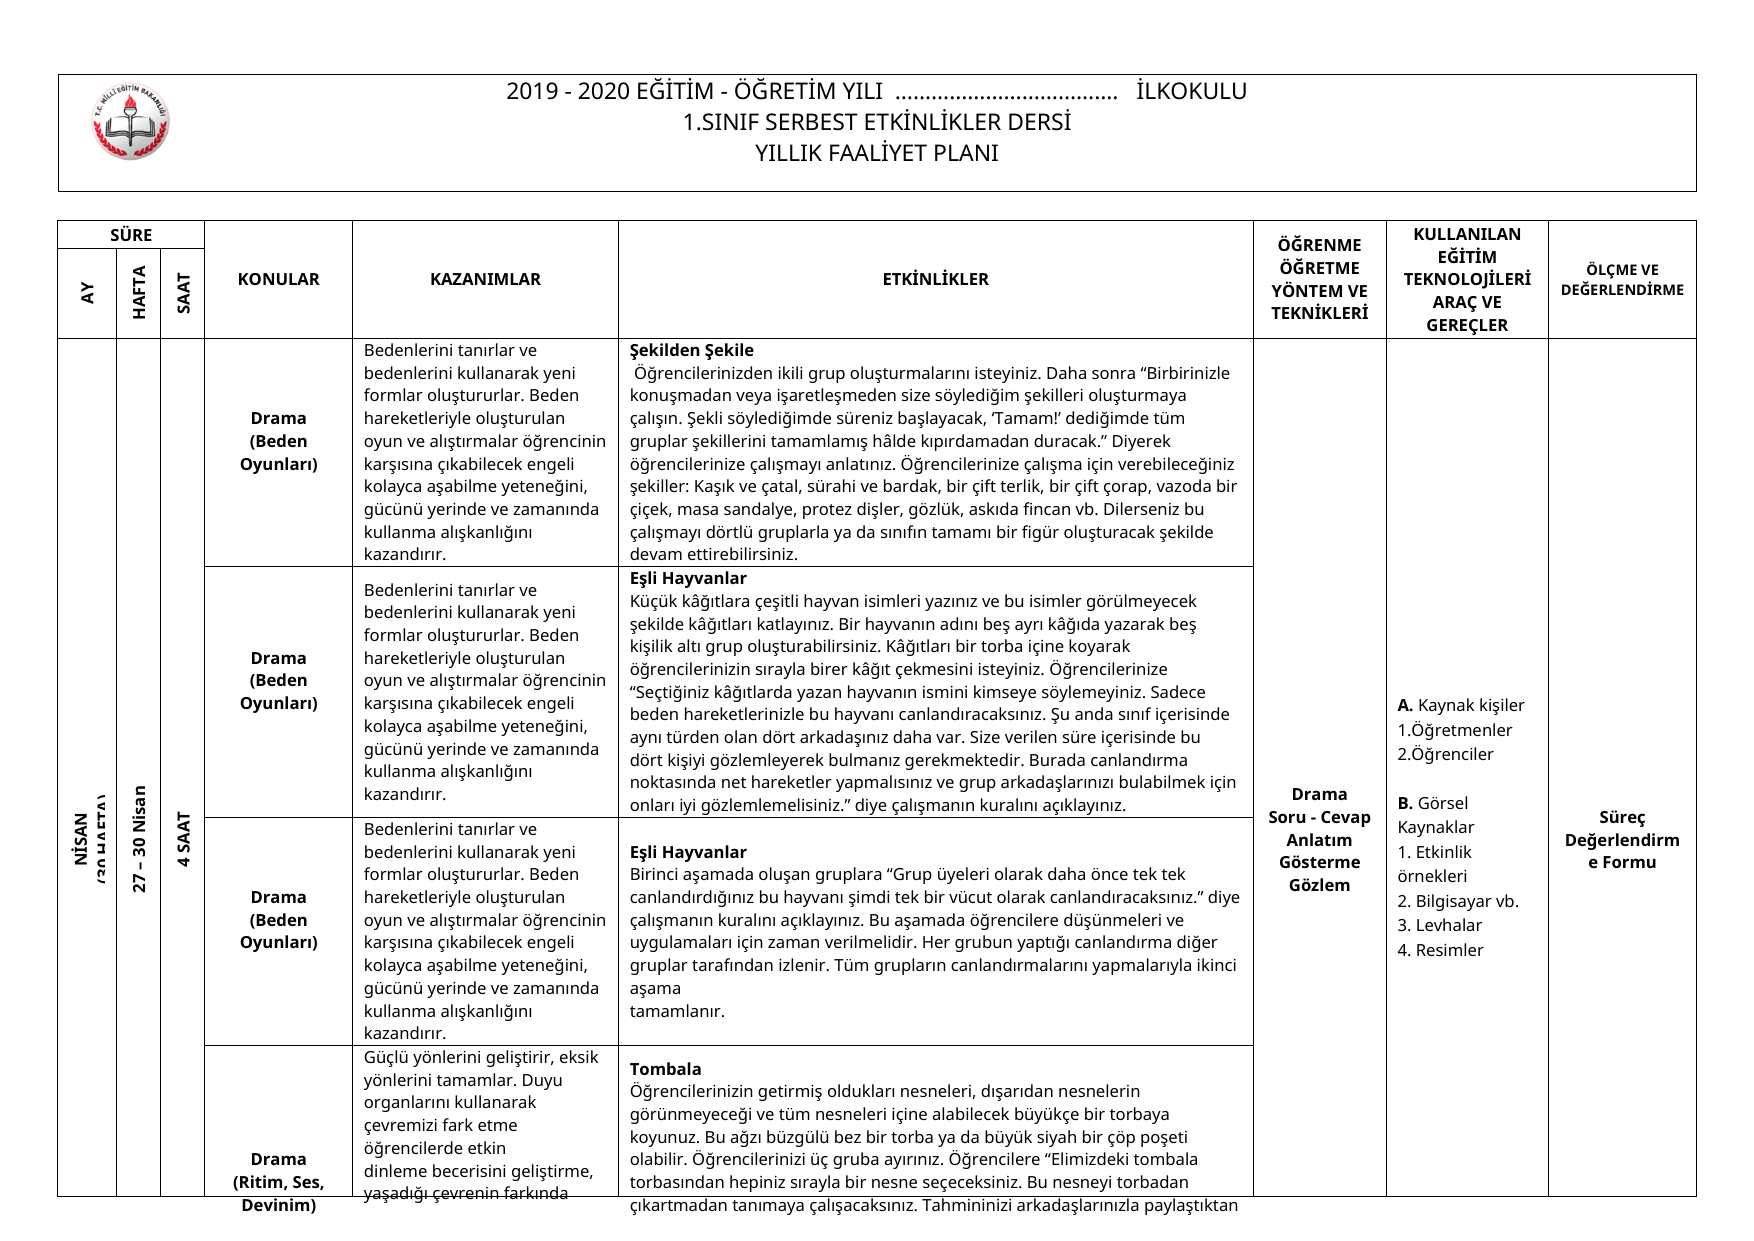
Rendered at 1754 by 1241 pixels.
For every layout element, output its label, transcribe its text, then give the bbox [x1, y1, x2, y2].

table_cell Şekilden Şekile Öğrencilerinizden ikili grup oluşturmalarını isteyiniz. Daha sonra “Birbirinizle konuşmadan veya işaretleşmeden size söylediğim şekilleri oluşturmaya çalışın. Şekli söylediğimde süreniz başlayacak, ‘Tamam!’ dediğimde tüm gruplar şekillerini tamamlamış hâlde kıpırdamadan duracak.” Diyerek öğrencilerinize çalışmayı anlatınız. Öğrencilerinize çalışma için verebileceğiniz şekiller: Kaşık ve çatal, sürahi ve bardak, bir çift terlik, bir çift çorap, vazoda bir çiçek, masa sandalye, protez dişler, gözlük, askıda fincan vb. Dilerseniz bu çalışmayı dörtlü gruplarla ya da sınıfın tamamı bir figür oluşturacak şekilde devam ettirebilirsiniz. [619, 339, 1253, 566]
table_cell Bedenlerini tanırlar ve bedenlerini kullanarak yeni formlar oluştururlar. Beden hareketleriyle oluşturulan oyun ve alıştırmalar öğrencinin karşısına çıkabilecek engeli kolayca aşabilme yeteneğini, gücünü yerinde ve zamanında kullanma alışkanlığını kazandırır. [353, 339, 618, 566]
table_cell Bedenlerini tanırlar ve bedenlerini kullanarak yeni formlar oluştururlar. Beden hareketleriyle oluşturulan oyun ve alıştırmalar öğrencinin karşısına çıkabilecek engeli kolayca aşabilme yeteneğini, gücünü yerinde ve zamanında kullanma alışkanlığını kazandırır. [353, 818, 618, 1045]
table_header ETKİNLİKLER [619, 221, 1253, 338]
table_header SÜRE [58, 221, 204, 248]
table_cell Drama (Beden Oyunları) [205, 339, 352, 566]
table_header ÖLÇME VE DEĞERLENDİRME [1549, 221, 1696, 338]
table_cell Süreç Değerlendirme Formu [1549, 339, 1696, 1196]
table_header KULLANILAN EĞİTİM TEKNOLOJİLERİ ARAÇ VE GEREÇLER [1387, 221, 1548, 338]
table_cell NİSAN (30 HAFTA) [58, 339, 116, 1196]
table_cell A. Kaynak kişiler 1.Öğretmenler 2.Öğrenciler B. Görsel Kaynaklar 1. Etkinlik örnekleri 2. Bilgisayar vb. 3. Levhalar 4. Resimler [1387, 339, 1548, 1196]
table_cell Drama (Beden Oyunları) [205, 818, 352, 1045]
table_header KONULAR [205, 221, 352, 338]
table_header ÖĞRENME ÖĞRETME YÖNTEM VE TEKNİKLERİ [1254, 221, 1386, 338]
table_cell SAAT [161, 249, 204, 338]
table_cell Drama (Ritim, Ses, Devinim) [205, 1046, 352, 1196]
table_cell AY [58, 249, 116, 338]
table_cell Eşli Hayvanlar Birinci aşamada oluşan gruplara “Grup üyeleri olarak daha önce tek tek canlandırdığınız bu hayvanı şimdi tek bir vücut olarak canlandıracaksınız.” diye çalışmanın kuralını açıklayınız. Bu aşamada öğrencilere düşünmeleri ve uygulamaları için zaman verilmelidir. Her grubun yaptığı canlandırma diğer gruplar tarafından izlenir. Tüm grupların canlandırmalarını yapmalarıyla ikinci aşama tamamlanır. [619, 818, 1253, 1045]
table_cell 27 – 30 Nisan [117, 339, 160, 1196]
table_cell HAFTA [117, 249, 160, 338]
table_cell Drama Soru - Cevap Anlatım Gösterme Gözlem [1254, 339, 1386, 1196]
table_cell Tombala Öğrencilerinizin getirmiş oldukları nesneleri, dışarıdan nesnelerin görünmeyeceği ve tüm nesneleri içine alabilecek büyükçe bir torbaya koyunuz. Bu ağzı büzgülü bez bir torba ya da büyük siyah bir çöp poşeti olabilir. Öğrencilerinizi üç gruba ayırınız. Öğrencilere “Elimizdeki tombala torbasından hepiniz sırayla bir nesne seçeceksiniz. Bu nesneyi torbadan çıkartmadan tanımaya çalışacaksınız. Tahmininizi arkadaşlarınızla paylaştıktan sonra seçtiğiniz nesneyi çıkartıp göstereceksiniz ve tekrar torbaya atacaksınız. Tahmininiz doğruysa grubunuz bir puan alacaktır. Burada önemli olan hepinizin seçtiğiniz nesneyi en iyi şekilde kavramaya çalışmasıdır. Sizin yanlış tahmininiz grubunuzun puan kaybetmesine sebep olacaktır.” diyerek açıklama yapınız. [619, 1046, 1253, 1196]
table_cell Drama (Beden Oyunları) [205, 567, 352, 817]
table_header KAZANIMLAR [353, 221, 618, 338]
picture [85, 77, 175, 167]
table_cell Bedenlerini tanırlar ve bedenlerini kullanarak yeni formlar oluştururlar. Beden hareketleriyle oluşturulan oyun ve alıştırmalar öğrencinin karşısına çıkabilecek engeli kolayca aşabilme yeteneğini, gücünü yerinde ve zamanında kullanma alışkanlığını kazandırır. [353, 567, 618, 817]
table_cell Eşli Hayvanlar Küçük kâğıtlara çeşitli hayvan isimleri yazınız ve bu isimler görülmeyecek şekilde kâğıtları katlayınız. Bir hayvanın adını beş ayrı kâğıda yazarak beş kişilik altı grup oluşturabilirsiniz. Kâğıtları bir torba içine koyarak öğrencilerinizin sırayla birer kâğıt çekmesini isteyiniz. Öğrencilerinize “Seçtiğiniz kâğıtlarda yazan hayvanın ismini kimseye söylemeyiniz. Sadece beden hareketlerinizle bu hayvanı canlandıracaksınız. Şu anda sınıf içerisinde aynı türden olan dört arkadaşınız daha var. Size verilen süre içerisinde bu dört kişiyi gözlemleyerek bulmanız gerekmektedir. Burada canlandırma noktasında net hareketler yapmalısınız ve grup arkadaşlarınızı bulabilmek için onları iyi gözlemlemelisiniz.” diye çalışmanın kuralını açıklayınız. [619, 567, 1253, 817]
table_cell 4 SAAT [161, 339, 204, 1196]
table_cell Güçlü yönlerini geliştirir, eksik yönlerini tamamlar. Duyu organlarını kullanarak çevremizi fark etme öğrencilerde etkin dinleme becerisini geliştirme, yaşadığı çevrenin farkında olma, empati yeteneğini geliştirme, sözel yönergeler olmadan duyduğu sesleri doğaçlama yoluyla canlandırmaları hedeflenmiştir. [353, 1046, 618, 1196]
